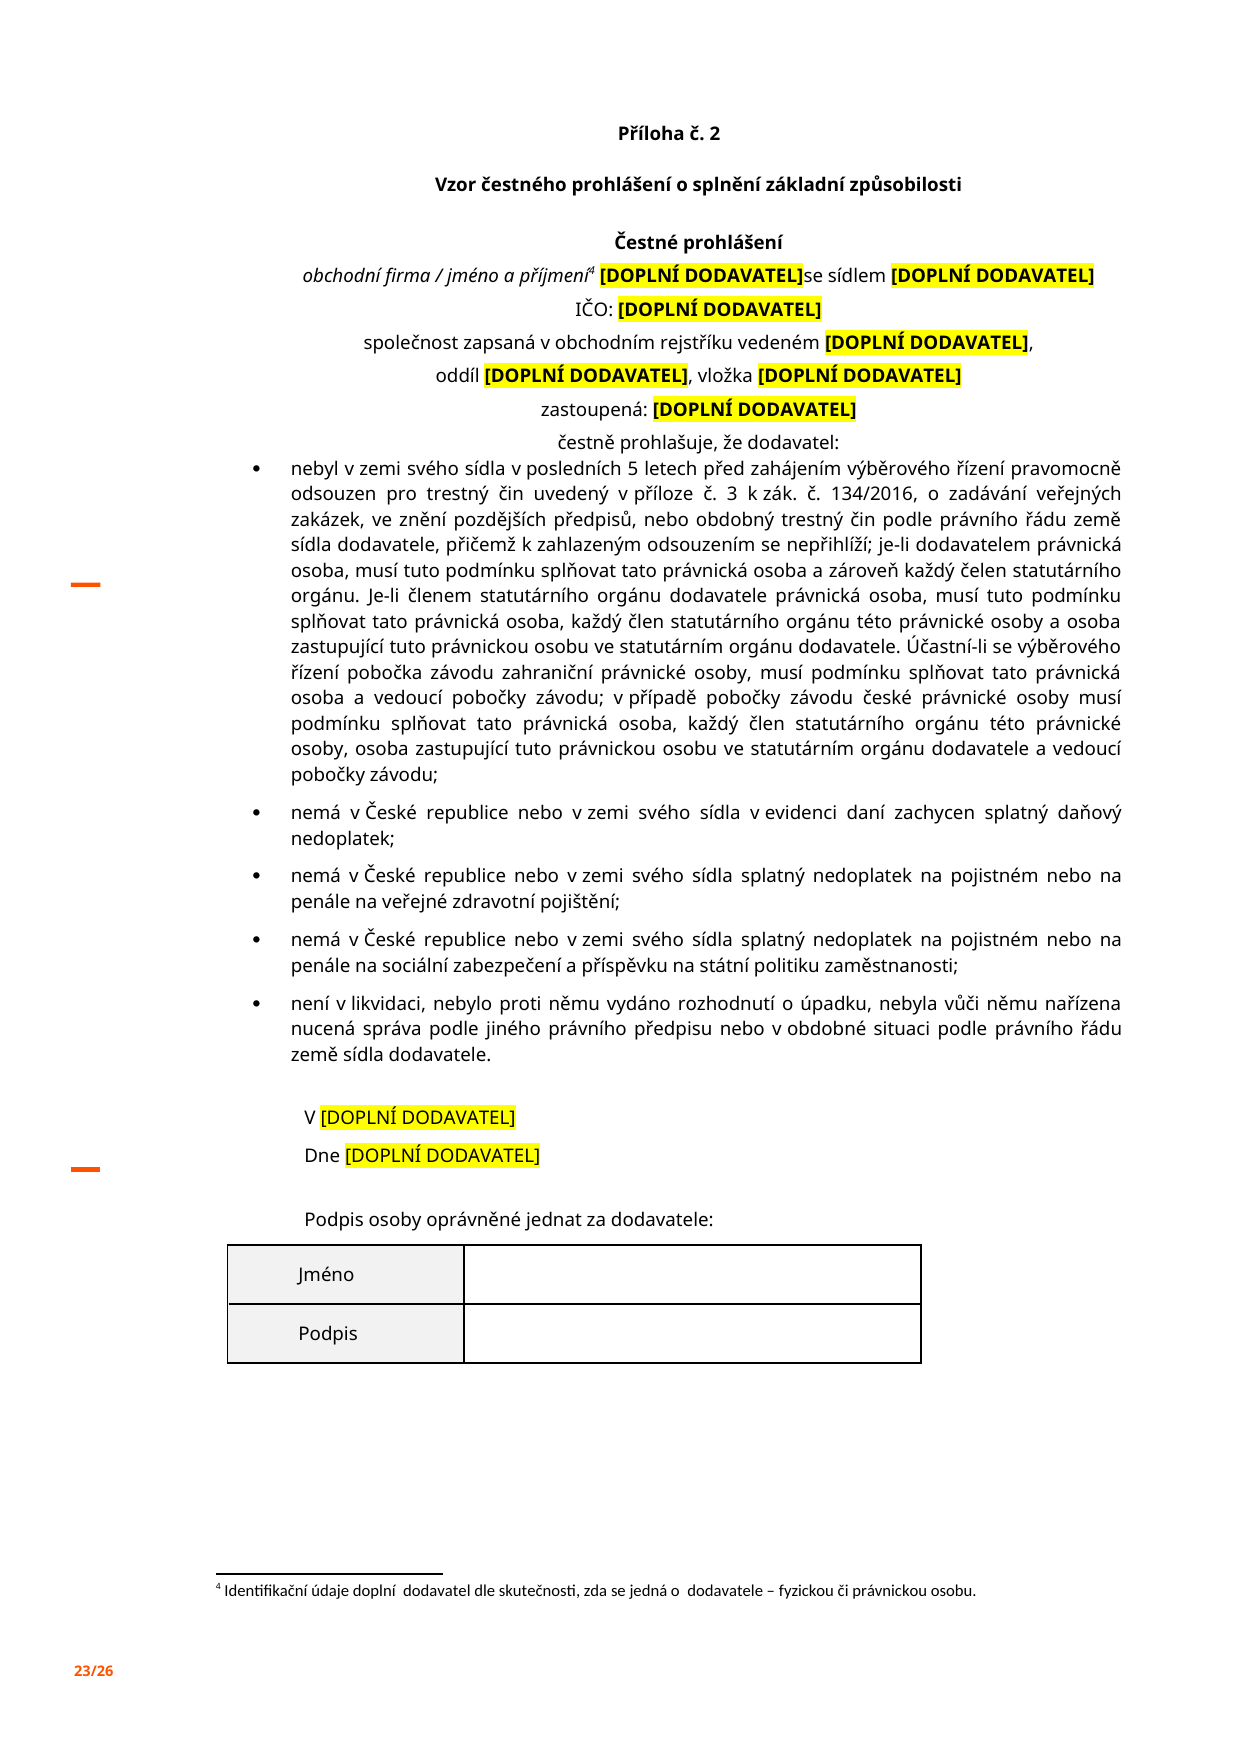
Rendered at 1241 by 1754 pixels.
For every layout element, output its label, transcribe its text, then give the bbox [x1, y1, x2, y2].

text zastoupená: [DOPLNÍ DODAVATEL] [216, 388, 1122, 422]
text obchodní firma / jméno a příjmení [DOPLNÍ DODAVATEL]se sídlem [DOPLNÍ DODAVATEL] [216, 255, 1122, 288]
text čestně prohlašuje, že dodavatel: [216, 422, 1122, 455]
table_header Jméno [228, 1246, 463, 1303]
list nemá v České republice nebo v zemi svého sídla splatný nedoplatek na pojistném nebo na penále na veřejné zdravotní pojištění; [253, 863, 1122, 914]
text IČO: [DOPLNÍ DODAVATEL] [216, 288, 1122, 322]
list nemá v České republice nebo v zemi svého sídla splatný nedoplatek na pojistném nebo na penále na sociální zabezpečení a příspěvku na státní politiku zaměstnanosti; [253, 926, 1122, 977]
text Podpis osoby oprávněné jednat za dodavatele: [245, 1206, 1122, 1232]
text Dne [DOPLNÍ DODAVATEL] [245, 1142, 1122, 1168]
list není v likvidaci, nebylo proti němu vydáno rozhodnutí o úpadku, nebyla vůči němu nařízena nucená správa podle jiného právního předpisu nebo v obdobné situaci podle právního řádu země sídla dodavatele. [253, 990, 1122, 1066]
table_cell [465, 1305, 920, 1362]
text Čestné prohlášení [216, 222, 1122, 255]
table_header [465, 1246, 920, 1303]
text oddíl [DOPLNÍ DODAVATEL], vložka [DOPLNÍ DODAVATEL] [216, 355, 1122, 388]
text V [DOPLNÍ DODAVATEL] [245, 1104, 1122, 1130]
text Vzor čestného prohlášení o splnění základní způsobilosti [216, 171, 1122, 197]
text společnost zapsaná v obchodním rejstříku vedeném [DOPLNÍ DODAVATEL], [216, 322, 1122, 355]
list nemá v České republice nebo v zemi svého sídla v evidenci daní zachycen splatný daňový nedoplatek; [253, 799, 1122, 850]
table_cell Podpis [228, 1304, 463, 1362]
text Příloha č. 2 [216, 121, 1122, 146]
list nebyl v zemi svého sídla v posledních 5 letech před zahájením výběrového řízení pravomocně odsouzen pro trestný čin uvedený v příloze č. 3 k zák. č. 134/2016, o zadávání veřejných zakázek, ve znění pozdějších předpisů, nebo obdobný trestný čin podle právního řádu země sídla dodavatele, přičemž k zahlazeným odsouzením se nepřihlíží; je-li dodavatelem právnická osoba, musí tuto podmínku splňovat tato právnická osoba a zároveň každý čelen statutárního orgánu. Je-li členem statutárního orgánu dodavatele právnická osoba, musí tuto podmínku splňovat tato právnická osoba, každý člen statutárního orgánu této právnické osoby a osoba zastupující tuto právnickou osobu ve statutárním orgánu dodavatele. Účastní-li se výběrového řízení pobočka závodu zahraniční právnické osoby, musí podmínku splňovat tato právnická osoba a vedoucí pobočky závodu; v případě pobočky závodu české právnické osoby musí podmínku splňovat tato právnická osoba, každý člen statutárního orgánu této právnické osoby, osoba zastupující tuto právnickou osobu ve statutárním orgánu dodavatele a vedoucí pobočky závodu; [253, 455, 1122, 787]
